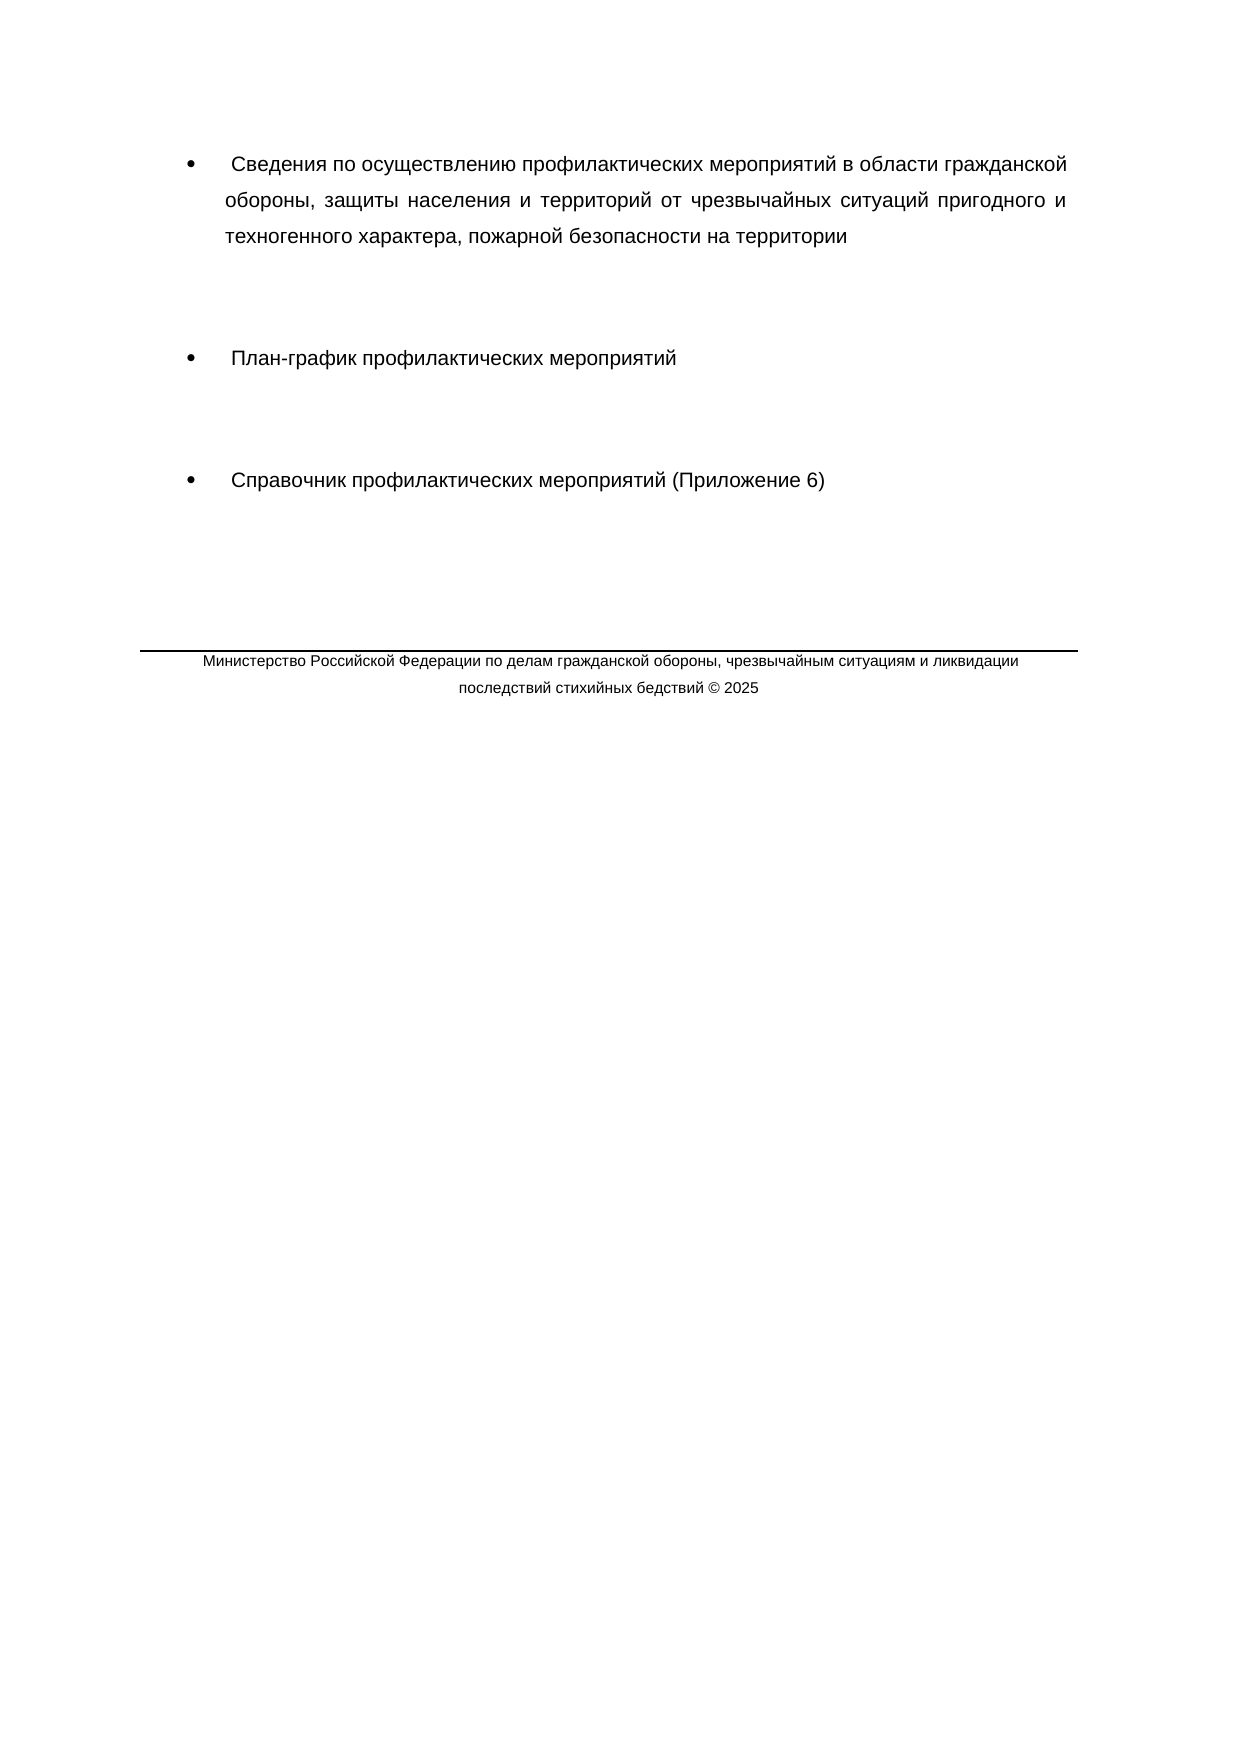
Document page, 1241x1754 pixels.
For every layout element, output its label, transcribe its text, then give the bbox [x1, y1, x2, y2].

table_cell Министерство Российской Федерации по делам гражданской обороны, чрезвычайным ситуациям и ликвидации последствий стихийных бедствий © 2025 [140, 652, 1078, 734]
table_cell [140, 150, 1078, 650]
